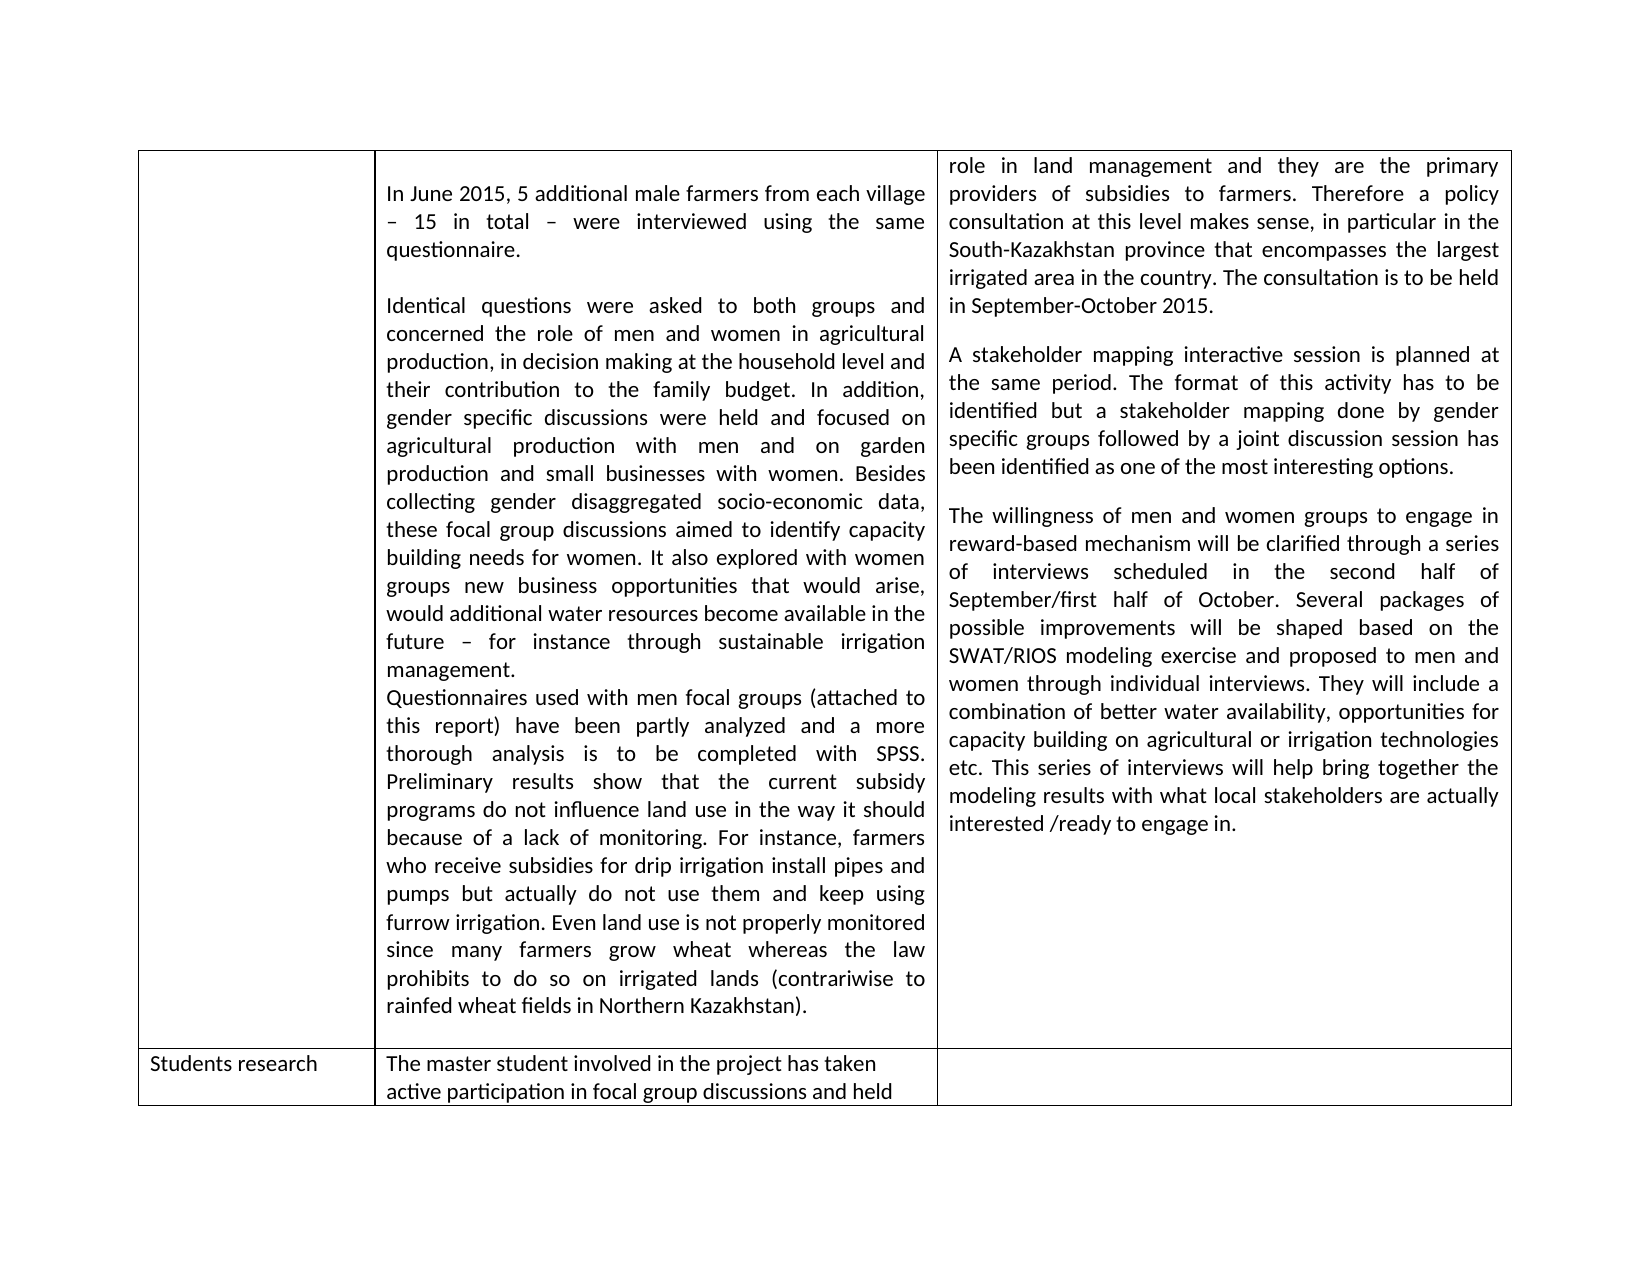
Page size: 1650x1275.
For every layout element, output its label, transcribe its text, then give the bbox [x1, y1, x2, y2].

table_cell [376, 1049, 937, 1105]
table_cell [376, 151, 937, 1048]
table_cell Students research [139, 1049, 374, 1105]
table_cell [938, 151, 1511, 1048]
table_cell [139, 151, 374, 1048]
table_cell [938, 1049, 1511, 1105]
